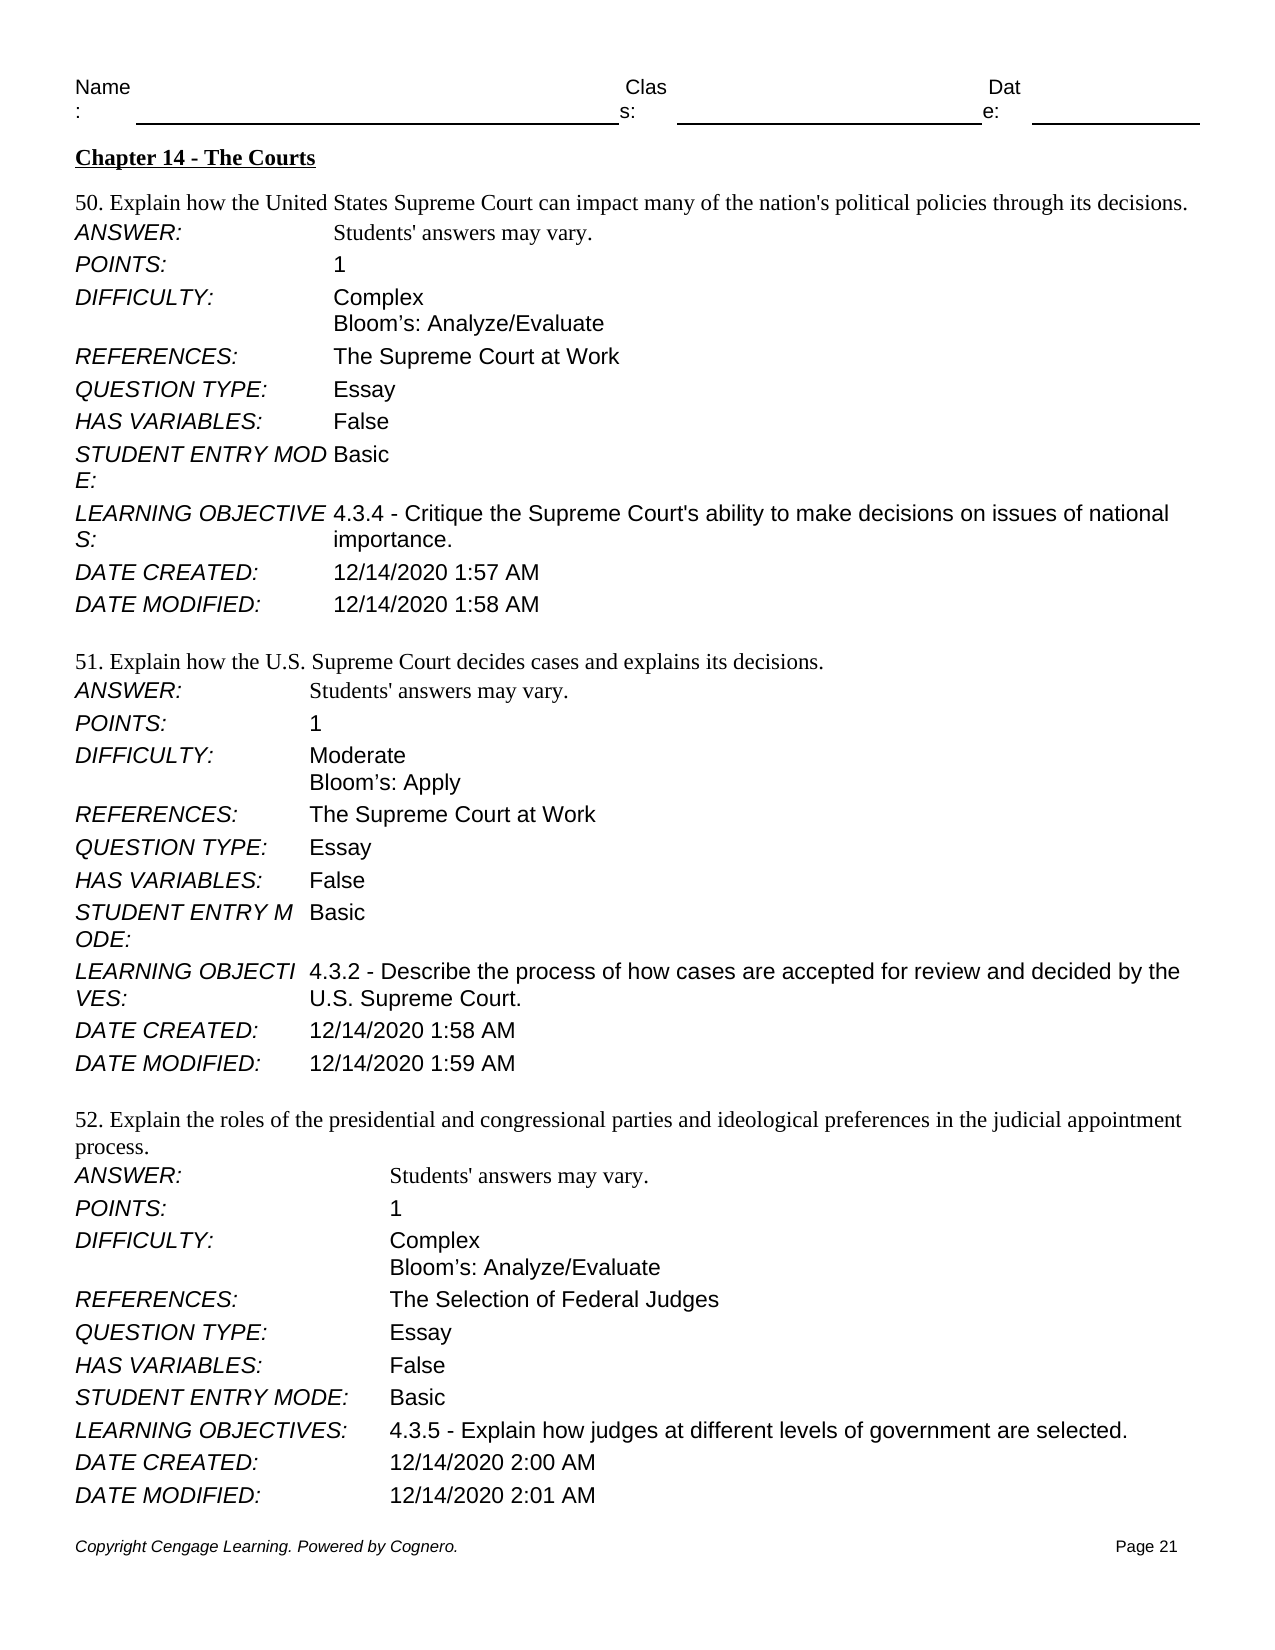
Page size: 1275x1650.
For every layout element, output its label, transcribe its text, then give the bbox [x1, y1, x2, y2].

table_header 52. Explain the roles of the presidential and congressional parties and ideological preferences in the judicial appointment process. [75, 1106, 1200, 1512]
table_header 50. Explain how the United States Supreme Court can impact many of the nation's political policies through its decisions. [75, 189, 1200, 621]
table_header 51. Explain how the U.S. Supreme Court decides cases and explains its decisions. [75, 648, 1200, 1079]
